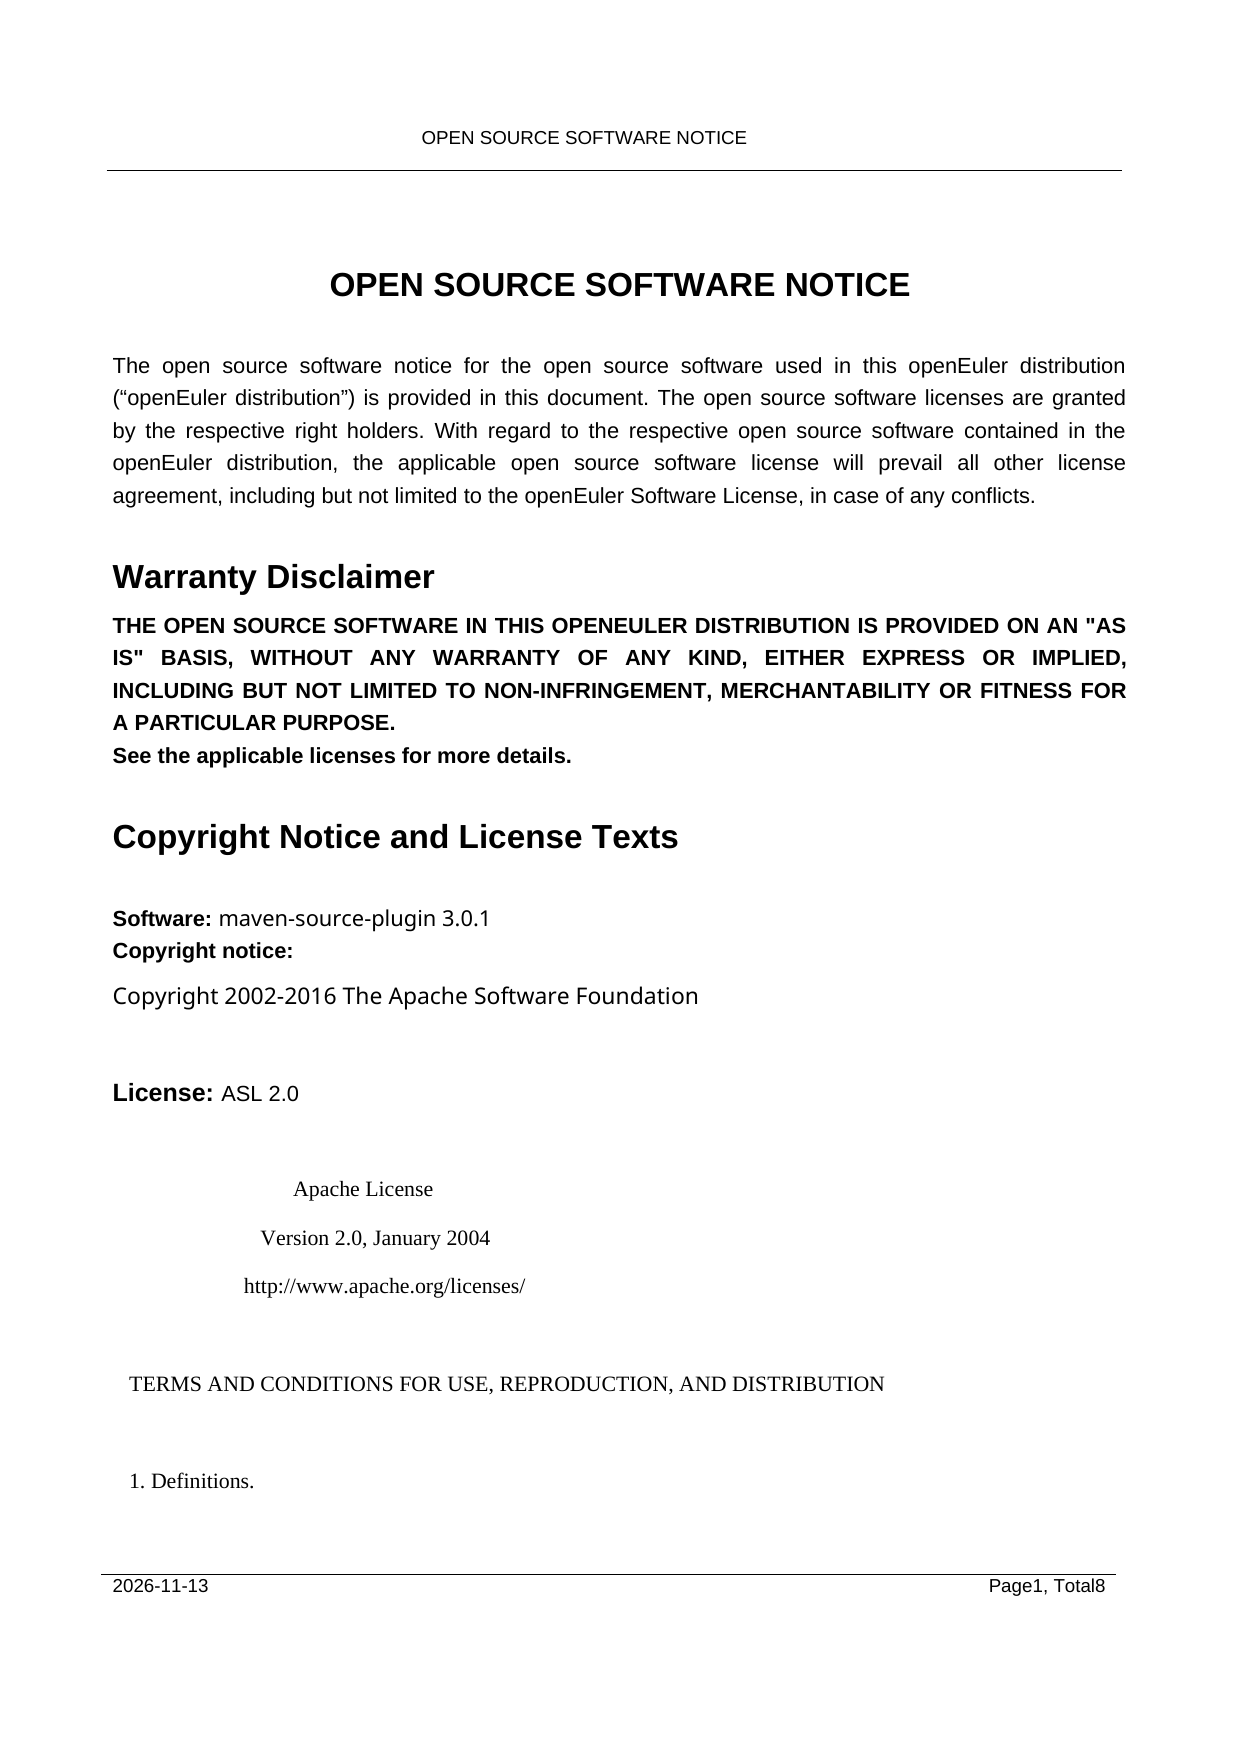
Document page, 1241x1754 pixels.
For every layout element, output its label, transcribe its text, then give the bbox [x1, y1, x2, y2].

text License: ASL 2.0 [112, 1077, 1128, 1109]
text Copyright 2002-2016 The Apache Software Foundation [112, 979, 1128, 1060]
text OPEN SOURCE SOFTWARE NOTICE [112, 251, 1128, 316]
text Copyright Notice and License Texts [112, 804, 1128, 869]
text Software: maven-source-plugin 3.0.1 [112, 901, 1128, 934]
text The open source software notice for the open source software used in this openEuler distribution (“openEuler distribution”) is provided in this document. The open source software licenses are granted by the respective right holders. With regard to the respective open source software contained in the openEuler distribution, the applicable open source software license will prevail all other license agreement, including but not limited to the openEuler Software License, in case of any conflicts. [112, 349, 1128, 511]
text Warranty Disclaimer [112, 544, 1128, 609]
text Copyright notice: [112, 934, 1128, 966]
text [112, 1123, 1128, 1497]
text THE OPEN SOURCE SOFTWARE IN THIS OPENEULER DISTRIBUTION IS PROVIDED ON AN "AS IS" BASIS, WITHOUT ANY WARRANTY OF ANY KIND, EITHER EXPRESS OR IMPLIED, INCLUDING BUT NOT LIMITED TO NON-INFRINGEMENT, MERCHANTABILITY OR FITNESS FOR A PARTICULAR PURPOSE. See the applicable licenses for more details. [112, 609, 1128, 771]
